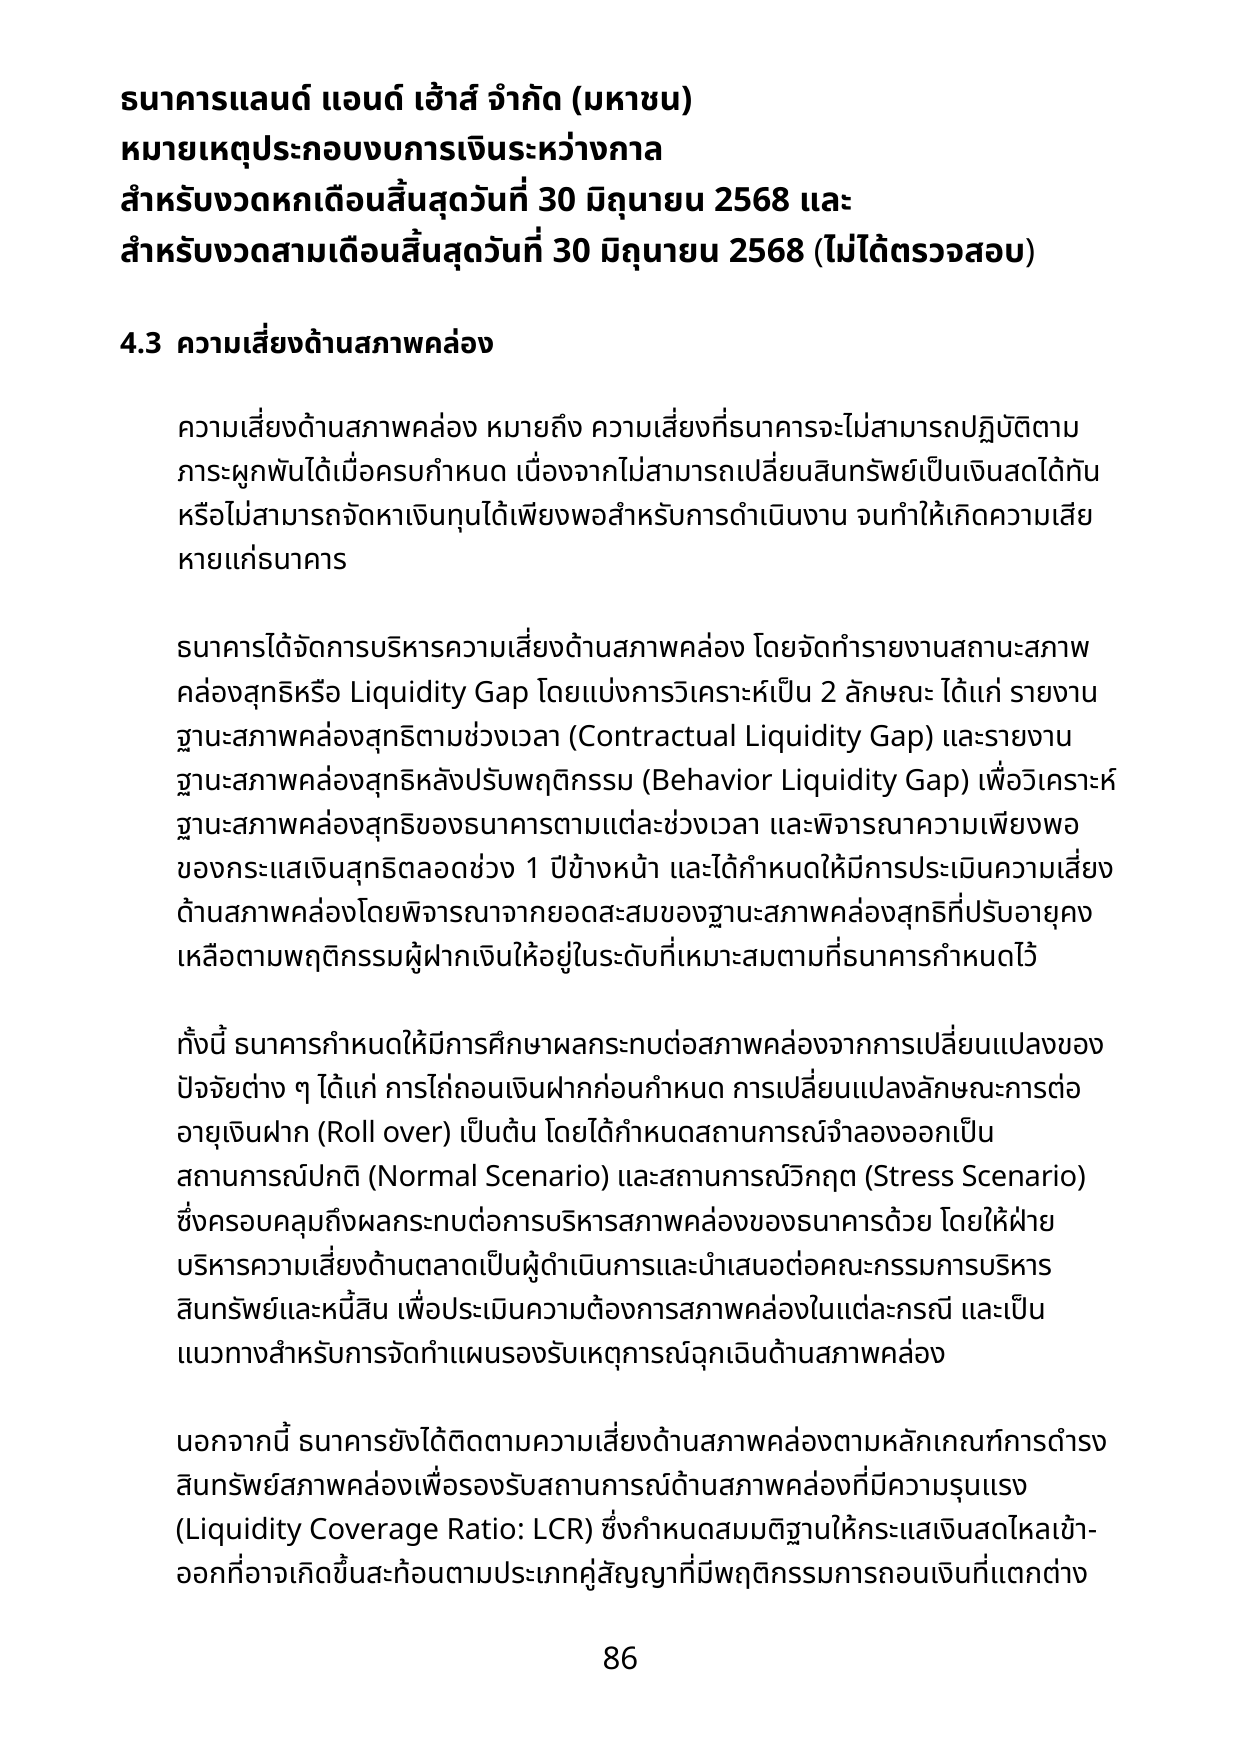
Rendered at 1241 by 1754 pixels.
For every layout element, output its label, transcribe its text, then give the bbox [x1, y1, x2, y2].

text ทั้งนี้ ธนาคารกำหนดให้มีการศึกษาผลกระทบต่อสภาพคล่องจากการเปลี่ยนแปลงของปัจจัยต่าง ๆ ได้แก่ การไถ่ถอนเงินฝากก่อนกำหนด การเปลี่ยนแปลงลักษณะการต่ออายุเงินฝาก (Roll over) เป็นต้น โดยได้กำหนดสถานการณ์จำลองออกเป็นสถานการณ์ปกติ (Normal Scenario) และสถานการณ์วิกฤต (Stress Scenario) ซึ่งครอบคลุมถึงผลกระทบต่อการบริหารสภาพคล่องของธนาคารด้วย โดยให้ฝ่ายบริหารความเสี่ยงด้านตลาดเป็นผู้ดำเนินการและนำเสนอต่อคณะกรรมการบริหารสินทรัพย์และหนี้สิน เพื่อประเมินความต้องการสภาพคล่องในแต่ละกรณี และเป็นแนวทางสำหรับการจัดทำแผนรองรับเหตุการณ์ฉุกเฉินด้านสภาพคล่อง [176, 1024, 1120, 1376]
text 4.3 ความเสี่ยงด้านสภาพคล่อง [120, 322, 1120, 367]
text ความเสี่ยงด้านสภาพคล่อง หมายถึง ความเสี่ยงที่ธนาคารจะไม่สามารถปฏิบัติตามภาระผูกพันได้เมื่อครบกำหนด เนื่องจากไม่สามารถเปลี่ยนสินทรัพย์เป็นเงินสดได้ทันหรือไม่สามารถจัดหาเงินทุนได้เพียงพอสำหรับการดำเนินงาน จนทำให้เกิดความเสียหายแก่ธนาคาร [177, 406, 1120, 583]
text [176, 1420, 1120, 1597]
text ธนาคารได้จัดการบริหารความเสี่ยงด้านสภาพคล่อง โดยจัดทำรายงานสถานะสภาพคล่องสุทธิหรือ Liquidity Gap โดยแบ่งการวิเคราะห์เป็น 2 ลักษณะ ได้แก่ รายงานฐานะสภาพคล่องสุทธิตามช่วงเวลา (Contractual Liquidity Gap) และรายงานฐานะสภาพคล่องสุทธิหลังปรับพฤติกรรม (Behavior Liquidity Gap) เพื่อวิเคราะห์ฐานะสภาพคล่องสุทธิของธนาคารตามแต่ละช่วงเวลา และพิจารณาความเพียงพอของกระแสเงินสุทธิตลอดช่วง 1 ปีข้างหน้า และได้กำหนดให้มีการประเมินความเสี่ยงด้านสภาพคล่องโดยพิจารณาจากยอดสะสมของฐานะสภาพคล่องสุทธิที่ปรับอายุคงเหลือตามพฤติกรรมผู้ฝากเงินให้อยู่ในระดับที่เหมาะสมตามที่ธนาคารกำหนดไว้ [176, 627, 1120, 980]
